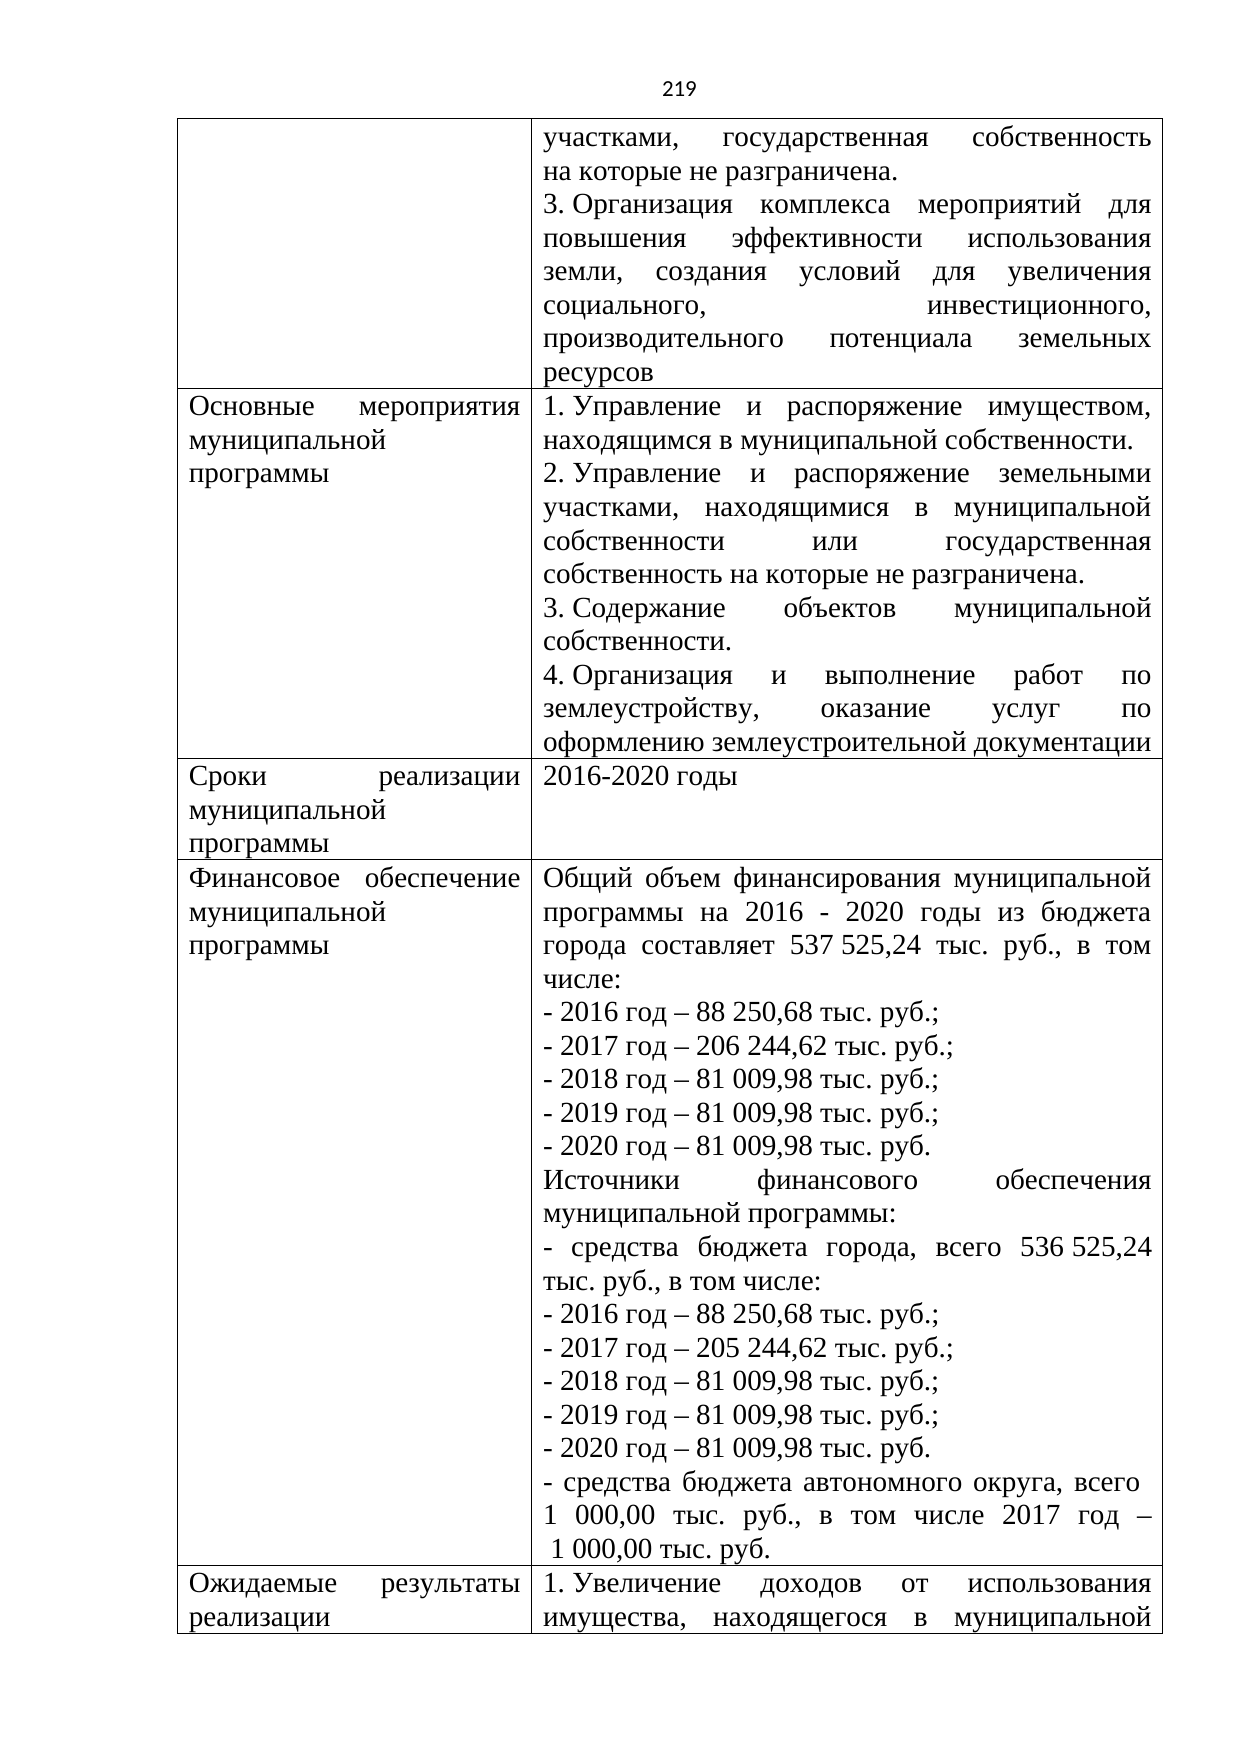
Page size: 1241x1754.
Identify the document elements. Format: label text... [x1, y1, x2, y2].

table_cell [178, 119, 531, 387]
table_cell 1. Управление и распоряжение имуществом, находящимся в муниципальной собственности. 2. Управление и распоряжение земельными участками, находящимися в муниципальной собственности или государственная собственность на которые не разграничена. 3. Содержание объектов муниципальной собственности. 4. Организация и выполнение работ по землеустройству, оказание услуг по оформлению землеустроительной документации [532, 389, 1162, 757]
table_cell 2016-2020 годы [532, 759, 1162, 859]
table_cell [532, 119, 1162, 387]
table_cell Финансовое обеспечение муниципальной программы [178, 860, 531, 1564]
table_cell Общий объем финансирования муниципальной программы на 2016 - 2020 годы из бюджета города составляет 537 525,24 тыс. руб., в том числе: - 2016 год – 88 250,68 тыс. руб.; - 2017 год – 206 244,62 тыс. руб.; - 2018 год – 81 009,98 тыс. руб.; - 2019 год – 81 009,98 тыс. руб.; - 2020 год – 81 009,98 тыс. руб. Источники финансового обеспечения муниципальной программы: - средства бюджета города, всего 536 525,24 тыс. руб., в том числе: - 2016 год – 88 250,68 тыс. руб.; - 2017 год – 205 244,62 тыс. руб.; - 2018 год – 81 009,98 тыс. руб.; - 2019 год – 81 009,98 тыс. руб.; - 2020 год – 81 009,98 тыс. руб. - средства бюджета автономного округа, всего 1 000,00 тыс. руб., в том числе 2017 год – 1 000,00 тыс. руб. [532, 860, 1162, 1564]
table_cell Основные мероприятия муниципальной программы [178, 389, 531, 757]
table_cell Сроки реализации муниципальной программы [178, 759, 531, 859]
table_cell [532, 1566, 1162, 1633]
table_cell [178, 1566, 531, 1633]
